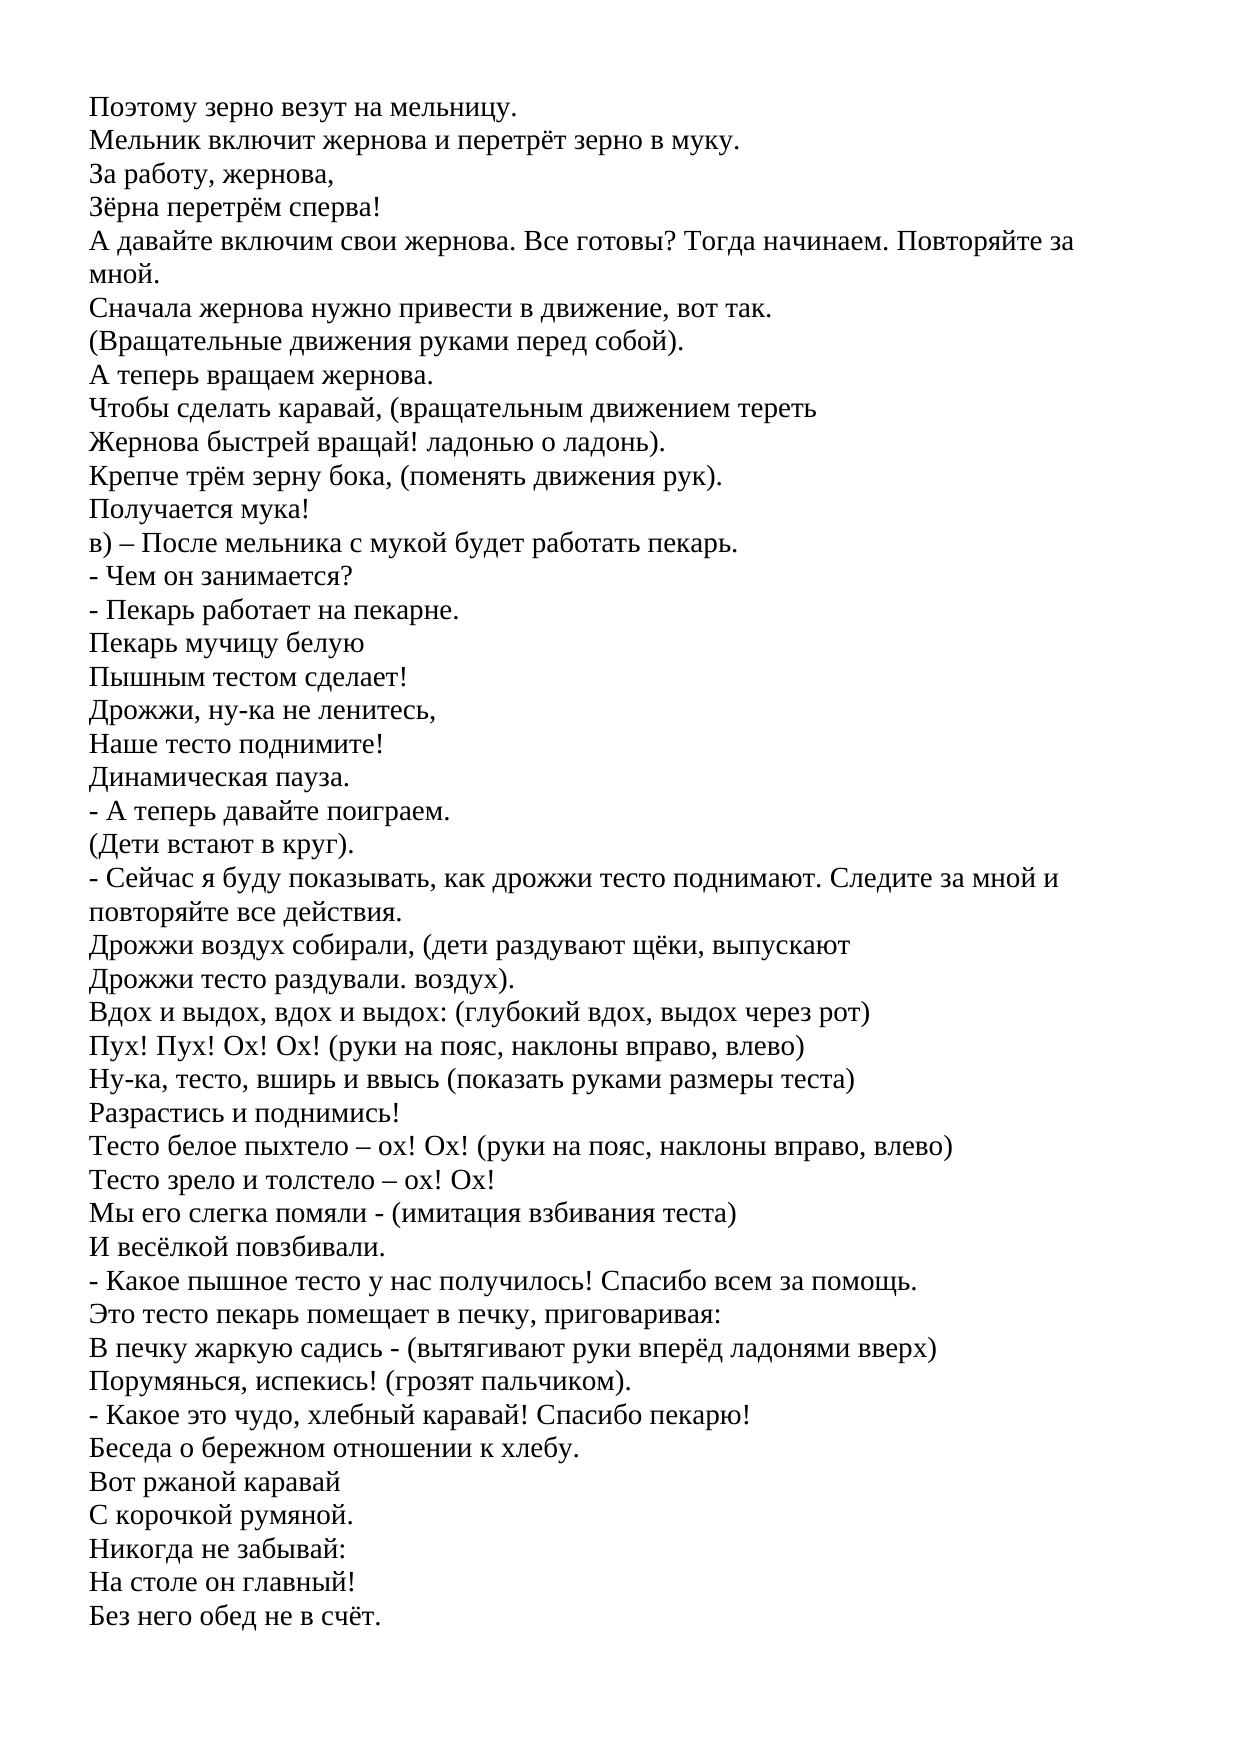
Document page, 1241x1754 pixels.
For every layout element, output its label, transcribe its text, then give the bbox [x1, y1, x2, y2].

text С корочкой румяной. [89, 1497, 1152, 1531]
text (Дети встают в круг). [89, 827, 1152, 860]
text Разрастись и поднимись! [89, 1095, 1152, 1128]
text Дрожжи, ну-ка не ленитесь, [89, 692, 1152, 726]
text Мельник включит жернова и перетрёт зерно в муку. [89, 122, 1152, 156]
text Дрожжи тесто раздували. воздух). [89, 961, 1152, 994]
text - Какое пышное тесто у нас получилось! Спасибо всем за помощь. [89, 1263, 1152, 1296]
text - Сейчас я буду показывать, как дрожжи тесто поднимают. Следите за мной и повторяйте все действия. [89, 860, 1152, 927]
text Динамическая пауза. [89, 759, 1152, 793]
text Пух! Пух! Ох! Ох! (руки на пояс, наклоны вправо, влево) [89, 1028, 1152, 1061]
text Чтобы сделать каравай, (вращательным движением тереть [89, 391, 1152, 424]
text Наше тесто поднимите! [89, 726, 1152, 759]
text А давайте включим свои жернова. Все готовы? Тогда начинаем. Повторяйте за мной. [89, 223, 1152, 290]
text Вдох и выдох, вдох и выдох: (глубокий вдох, выдох через рот) [89, 994, 1152, 1028]
text Тесто зрело и толстело – ох! Ох! [89, 1162, 1152, 1196]
text Это тесто пекарь помещает в печку, приговаривая: [89, 1296, 1152, 1330]
text Беседа о бережном отношении к хлебу. [89, 1430, 1152, 1464]
text в) – После мельника с мукой будет работать пекарь. [89, 525, 1152, 558]
text На столе он главный! [89, 1564, 1152, 1598]
text Дрожжи воздух собирали, (дети раздувают щёки, выпускают [89, 927, 1152, 961]
text Пекарь мучицу белую [89, 625, 1152, 659]
text - Какое это чудо, хлебный каравай! Спасибо пекарю! [89, 1397, 1152, 1430]
text Никогда не забывай: [89, 1531, 1152, 1564]
text Порумянься, испекись! (грозят пальчиком). [89, 1363, 1152, 1397]
text Сначала жернова нужно привести в движение, вот так. [89, 290, 1152, 323]
text Вот ржаной каравай [89, 1464, 1152, 1497]
text За работу, жернова, [89, 156, 1152, 189]
text В печку жаркую садись - (вытягивают руки вперёд ладонями вверх) [89, 1330, 1152, 1363]
text А теперь вращаем жернова. [89, 357, 1152, 391]
text Поэтому зерно везут на мельницу. [89, 89, 1152, 122]
text Получается мука! [89, 491, 1152, 525]
text (Вращательные движения руками перед собой). [89, 323, 1152, 357]
text Жернова быстрей вращай! ладонью о ладонь). [89, 424, 1152, 458]
text Зёрна перетрём сперва! [89, 189, 1152, 223]
text Пышным тестом сделает! [89, 659, 1152, 692]
text Мы его слегка помяли - (имитация взбивания теста) [89, 1196, 1152, 1229]
text Без него обед не в счёт. [89, 1598, 1152, 1632]
text - Чем он занимается? [89, 558, 1152, 592]
text - А теперь давайте поиграем. [89, 793, 1152, 827]
text - Пекарь работает на пекарне. [89, 592, 1152, 625]
text Ну-ка, тесто, вширь и ввысь (показать руками размеры теста) [89, 1061, 1152, 1095]
text Крепче трём зерну бока, (поменять движения рук). [89, 458, 1152, 491]
text И весёлкой повзбивали. [89, 1229, 1152, 1263]
text Тесто белое пыхтело – ох! Ох! (руки на пояс, наклоны вправо, влево) [89, 1128, 1152, 1162]
